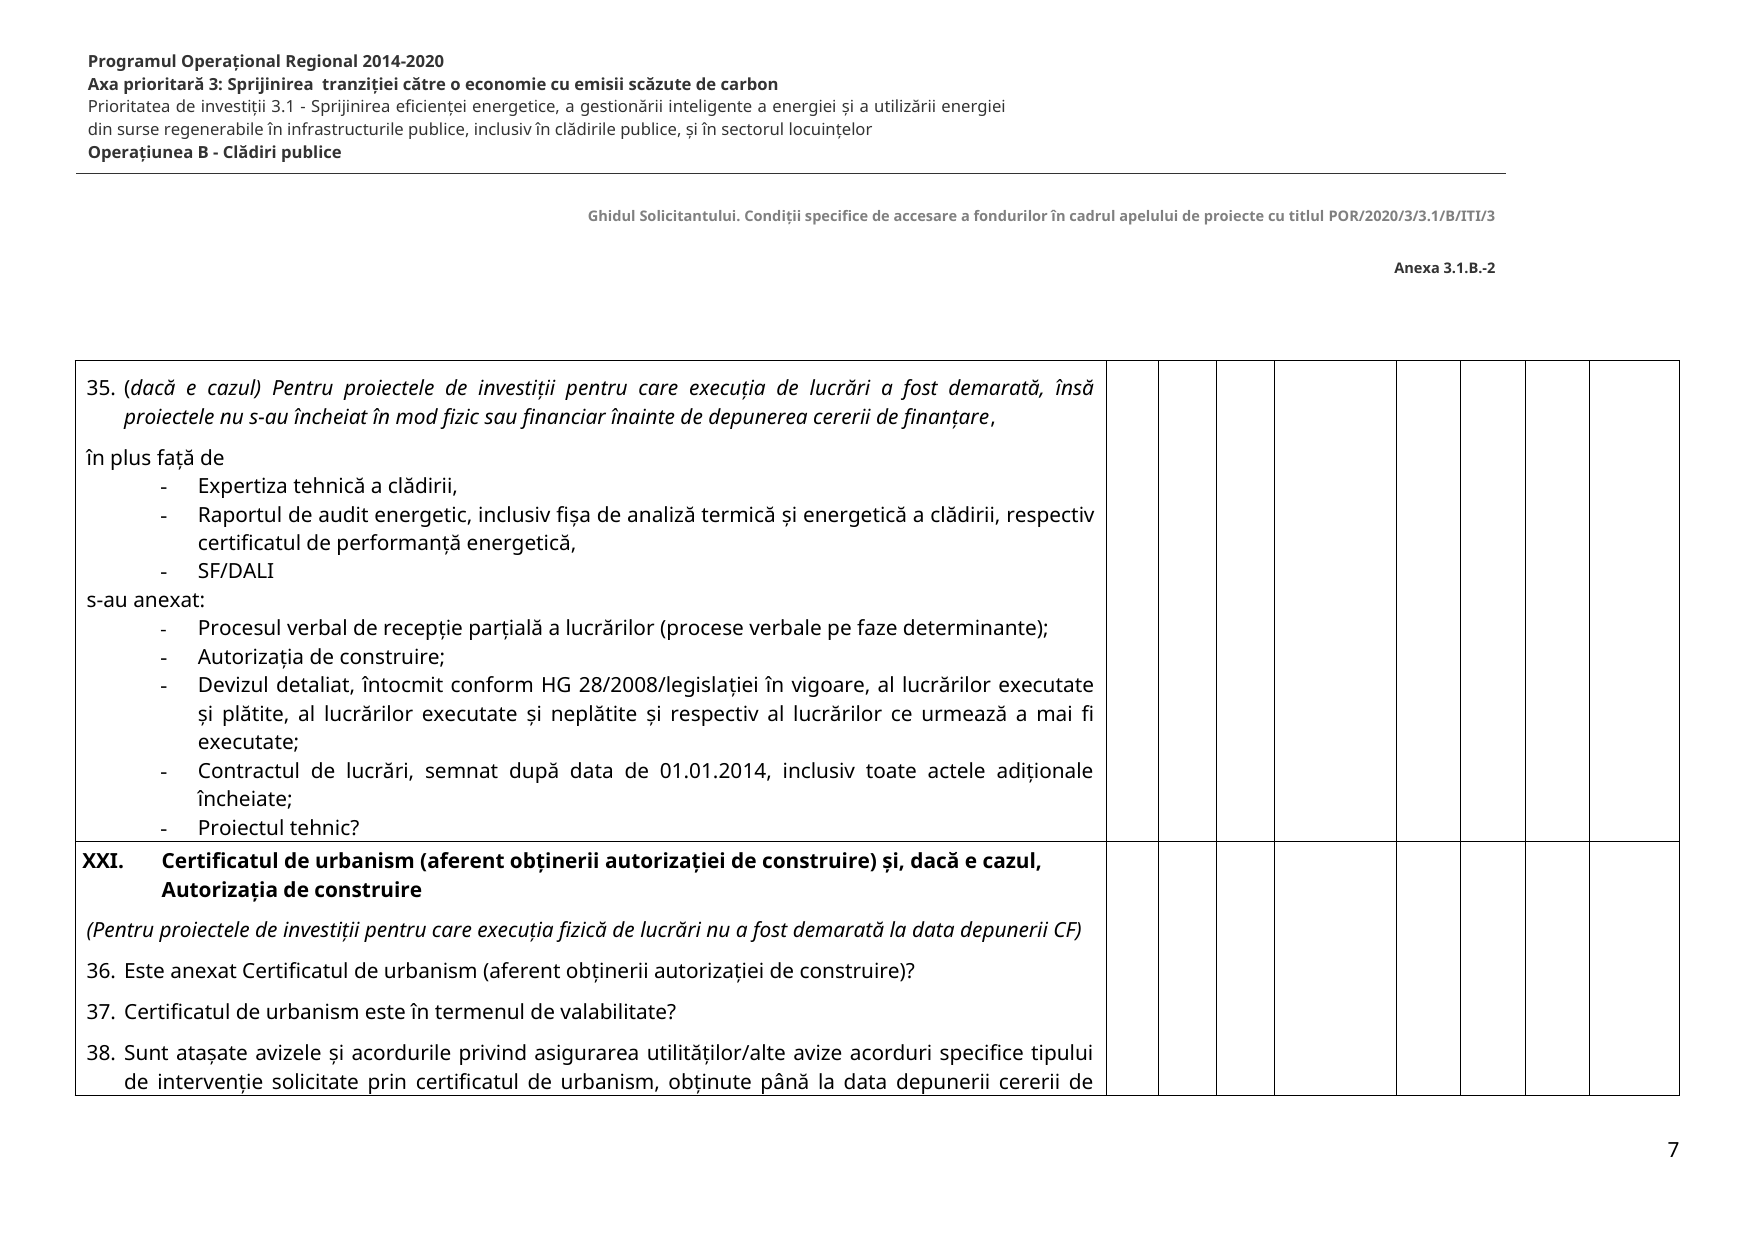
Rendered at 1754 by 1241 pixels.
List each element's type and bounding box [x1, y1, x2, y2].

table_cell [1275, 361, 1396, 841]
table_cell [1159, 842, 1216, 1095]
table_cell [1217, 361, 1274, 841]
table_cell [1107, 361, 1158, 841]
table_cell [1397, 361, 1460, 841]
table_cell [76, 361, 1106, 841]
table_cell [1461, 361, 1525, 841]
table_cell [1461, 842, 1525, 1095]
table_cell [1107, 842, 1158, 1095]
table_cell [1159, 361, 1216, 841]
table_cell [1397, 842, 1460, 1095]
table_cell [1217, 842, 1274, 1095]
table_cell [1526, 842, 1589, 1095]
table_cell [1275, 842, 1396, 1095]
table_cell [76, 842, 1106, 1095]
table_cell [1590, 361, 1679, 841]
table_cell [1526, 361, 1589, 841]
table_cell [1590, 842, 1679, 1095]
